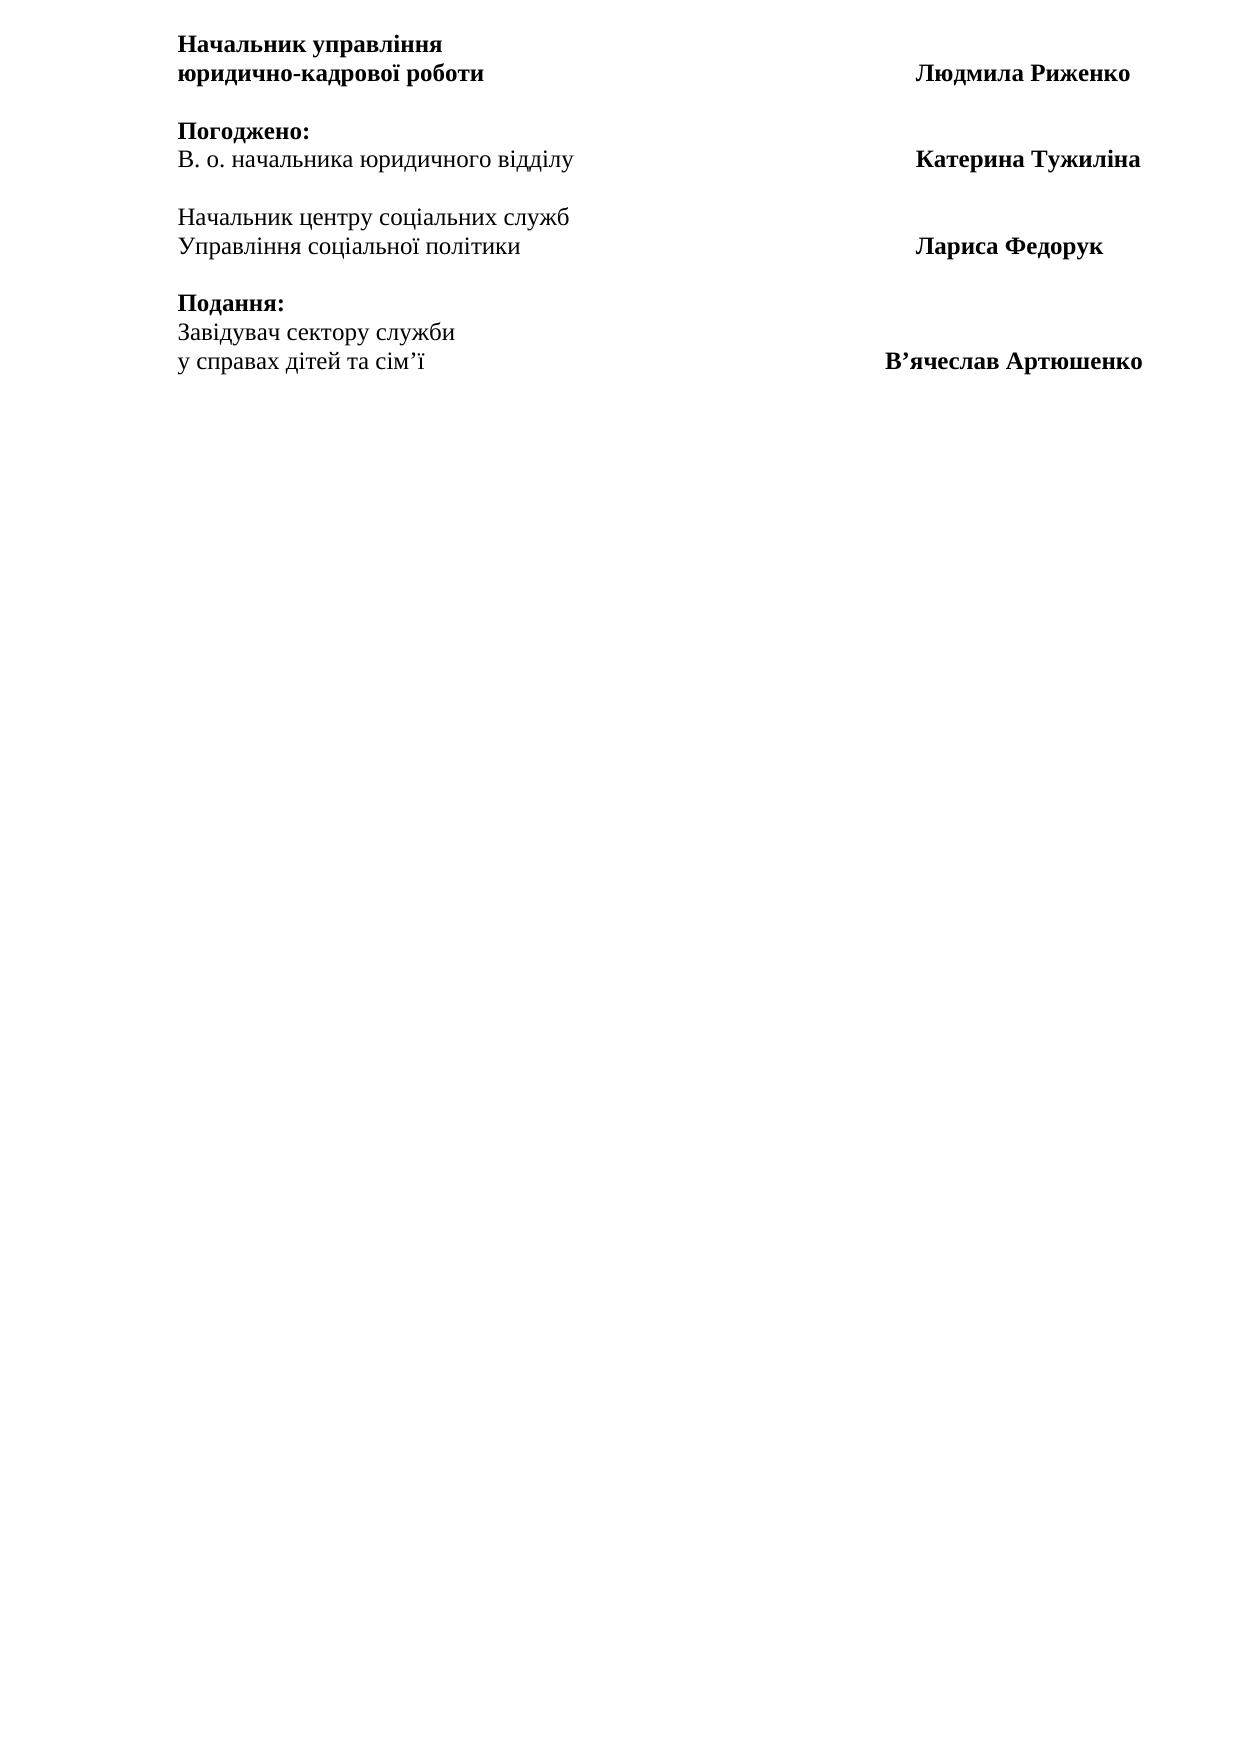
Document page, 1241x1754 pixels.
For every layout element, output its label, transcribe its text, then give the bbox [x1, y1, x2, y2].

text Начальник управління [177, 29, 1152, 58]
text у справах дітей та сім’ї В’ячеслав Артюшенко [177, 346, 1152, 374]
text Начальник центру соціальних служб [177, 202, 1152, 231]
text Управління соціальної політики Лариса Федорук [177, 231, 1152, 259]
text Подання: [177, 288, 1152, 317]
text В. о. начальника юридичного відділу Катерина Тужиліна [177, 144, 1152, 173]
text Погоджено: [177, 116, 1152, 144]
text юридично-кадрової роботи Людмила Риженко [177, 58, 1152, 87]
text Завідувач сектору служби [177, 317, 1152, 346]
